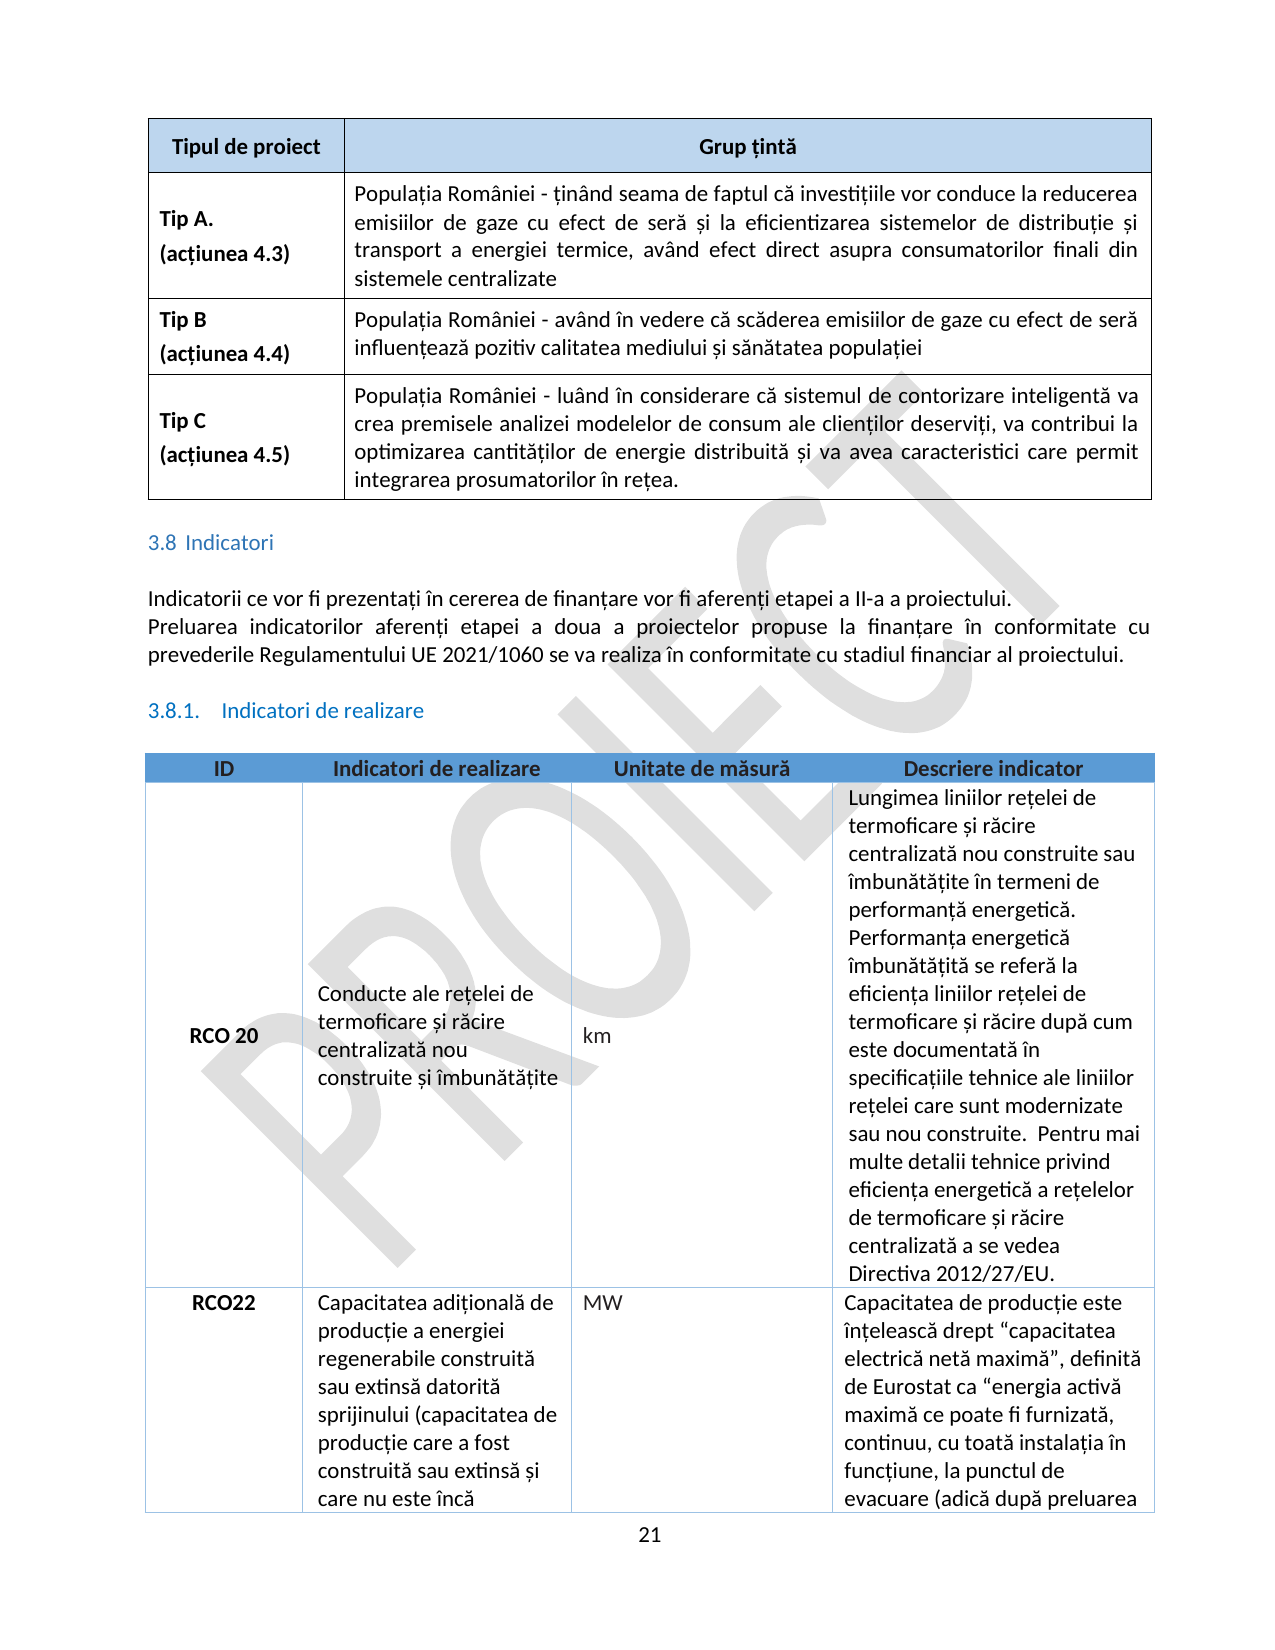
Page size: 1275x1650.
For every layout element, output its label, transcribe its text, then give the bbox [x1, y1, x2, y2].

table_header Unitate de măsură [572, 754, 832, 782]
table_header Grup țintă [345, 119, 1151, 172]
table_cell Tip A. (acțiunea 4.3) [149, 173, 344, 298]
text Preluarea indicatorilor aferenți etapei a doua a proiectelor propuse la finanțare în conformitate cu prevederile Regulamentului UE 2021/1060 se va realiza în conformitate cu stadiul financiar al proiectului. [148, 612, 1152, 668]
table_cell Lungimea liniilor rețelei de termoficare și răcire centralizată nou construite sau îmbunătățite în termeni de performanță energetică. Performanța energetică îmbunătățită se referă la eficiența liniilor rețelei de termoficare și răcire după cum este documentată în specificațiile tehnice ale liniilor rețelei care sunt modernizate sau nou construite. Pentru mai multe detalii tehnice privind eficiența energetică a rețelelor de termoficare și răcire centralizată a se vedea Directiva 2012/27/EU. [833, 783, 1154, 1287]
table_cell RCO 20 [146, 783, 302, 1287]
text Indicatorii ce vor fi prezentați în cererea de finanțare vor fi aferenți etapei a II-a a proiectului. [148, 584, 1152, 612]
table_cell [303, 1288, 571, 1512]
table_cell RCO22 [146, 1288, 302, 1512]
table_cell MW [572, 1288, 832, 1512]
table_header Indicatori de realizare [303, 754, 571, 782]
subtitle 3.8.1. Indicatori de realizare [148, 697, 1152, 724]
subtitle Indicatori [148, 528, 1152, 556]
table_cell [833, 1288, 1154, 1512]
table_cell km [572, 783, 832, 1287]
table_cell Populația României - luând în considerare că sistemul de contorizare inteligentă va crea premisele analizei modelelor de consum ale clienților deserviți, va contribui la optimizarea cantităților de energie distribuită și va avea caracteristici care permit integrarea prosumatorilor în rețea. [345, 375, 1151, 499]
table_cell Conducte ale rețelei de termoficare și răcire centralizată nou construite și îmbunătățite [303, 783, 571, 1287]
table_cell Tip B (acțiunea 4.4) [149, 299, 344, 374]
table_cell Populația României - având în vedere că scăderea emisiilor de gaze cu efect de seră influențează pozitiv calitatea mediului și sănătatea populației [345, 299, 1151, 374]
table_header ID [146, 754, 302, 782]
table_cell Populația României - ținând seama de faptul că investițiile vor conduce la reducerea emisiilor de gaze cu efect de seră și la eficientizarea sistemelor de distribuție și transport a energiei termice, având efect direct asupra consumatorilor finali din sistemele centralizate [345, 173, 1151, 298]
table_header Descriere indicator [833, 754, 1154, 782]
table_cell Tip C (acțiunea 4.5) [149, 375, 344, 499]
table_header Tipul de proiect [149, 119, 344, 172]
